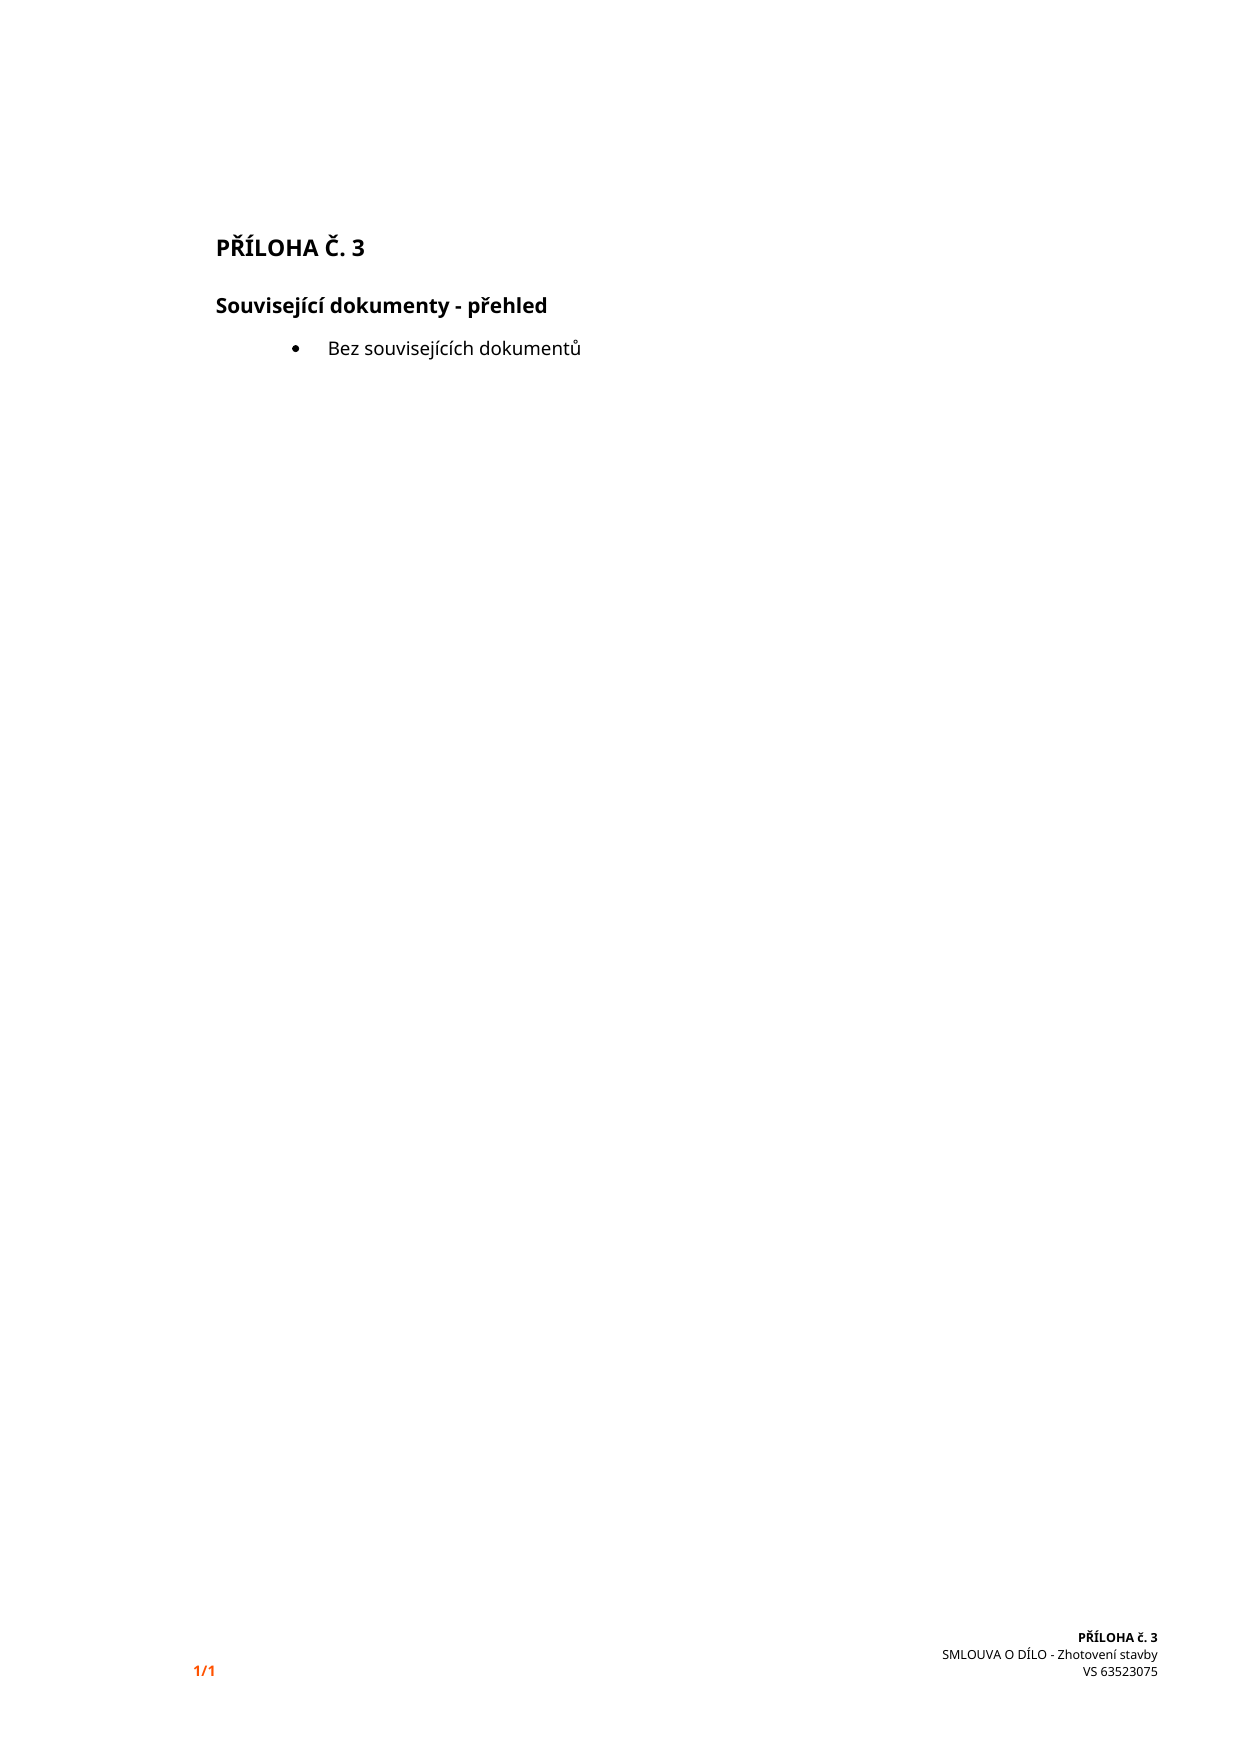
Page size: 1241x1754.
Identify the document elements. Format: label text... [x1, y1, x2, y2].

text Související dokumenty - přehled [216, 291, 1093, 320]
text Bez souvisejících dokumentů [292, 335, 1093, 361]
text Příloha č. 3 [216, 232, 1093, 263]
